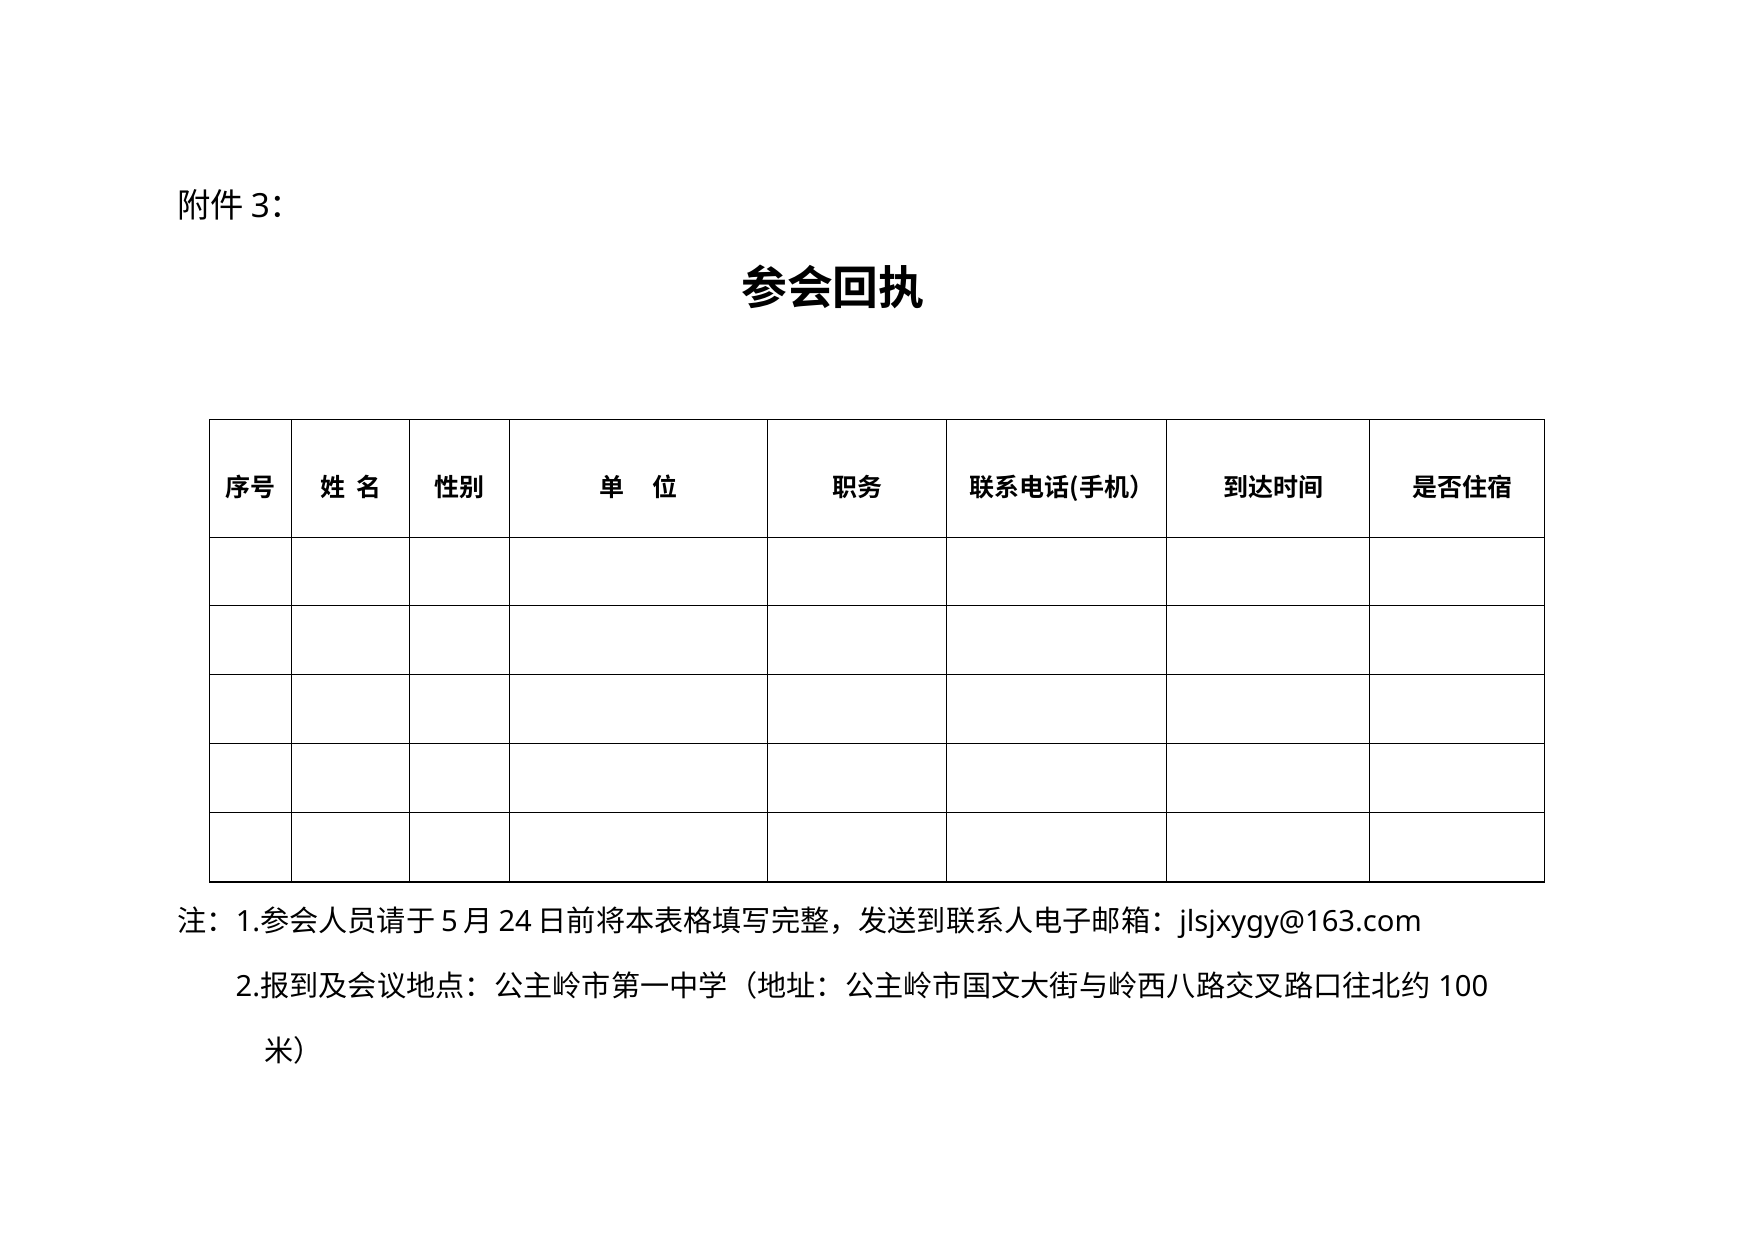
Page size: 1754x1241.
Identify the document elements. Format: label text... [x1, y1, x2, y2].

table_cell [947, 675, 1166, 743]
table_cell [947, 538, 1166, 605]
table_header 联系电话(手机） [947, 420, 1166, 537]
table_cell [210, 813, 291, 881]
table_cell [510, 744, 767, 812]
table_cell [1370, 538, 1544, 605]
table_cell [410, 606, 509, 674]
table_cell [292, 744, 409, 812]
table_cell [1370, 606, 1544, 674]
table_cell [768, 538, 946, 605]
table_header 单 位 [510, 420, 767, 537]
table_cell [510, 606, 767, 674]
table_header 是否住宿 [1370, 420, 1544, 537]
table_header 到达时间 [1167, 420, 1369, 537]
table_cell [410, 813, 509, 881]
table_cell [1167, 675, 1369, 743]
table_header 职务 [768, 420, 946, 537]
table_cell [292, 675, 409, 743]
table_cell [768, 606, 946, 674]
table_header 姓 名 [292, 420, 409, 537]
table_cell [768, 675, 946, 743]
table_header 性别 [410, 420, 509, 537]
table_cell [768, 813, 946, 881]
table_cell [1370, 744, 1544, 812]
table_cell [410, 538, 509, 605]
table_cell [210, 675, 291, 743]
table_cell [510, 813, 767, 881]
table_cell [210, 538, 291, 605]
table_cell [210, 606, 291, 674]
table_cell [410, 744, 509, 812]
table_cell [1370, 813, 1544, 881]
table_cell [947, 744, 1166, 812]
table_cell [768, 744, 946, 812]
table_cell [1167, 813, 1369, 881]
table_cell [410, 675, 509, 743]
table_cell [947, 606, 1166, 674]
table_cell [1370, 675, 1544, 743]
table_cell [292, 538, 409, 605]
table_cell [1167, 606, 1369, 674]
table_header 序号 [210, 420, 291, 537]
text 附件3： [177, 171, 1488, 236]
text 参会回执 [177, 236, 1488, 333]
text 2.报到及会议地点：公主岭市第一中学（地址：公主岭市国文大街与岭西八路交叉路口往北约100米） [235, 951, 1488, 1081]
text 注：1.参会人员请于5月24日前将本表格填写完整，发送到联系人电子邮箱：jlsjxygy@163.com [177, 366, 1488, 951]
table_cell [510, 675, 767, 743]
table_cell [510, 538, 767, 605]
table_cell [210, 744, 291, 812]
table_cell [292, 606, 409, 674]
table_cell [947, 813, 1166, 881]
table_cell [1167, 744, 1369, 812]
table_cell [292, 813, 409, 881]
table_cell [1167, 538, 1369, 605]
